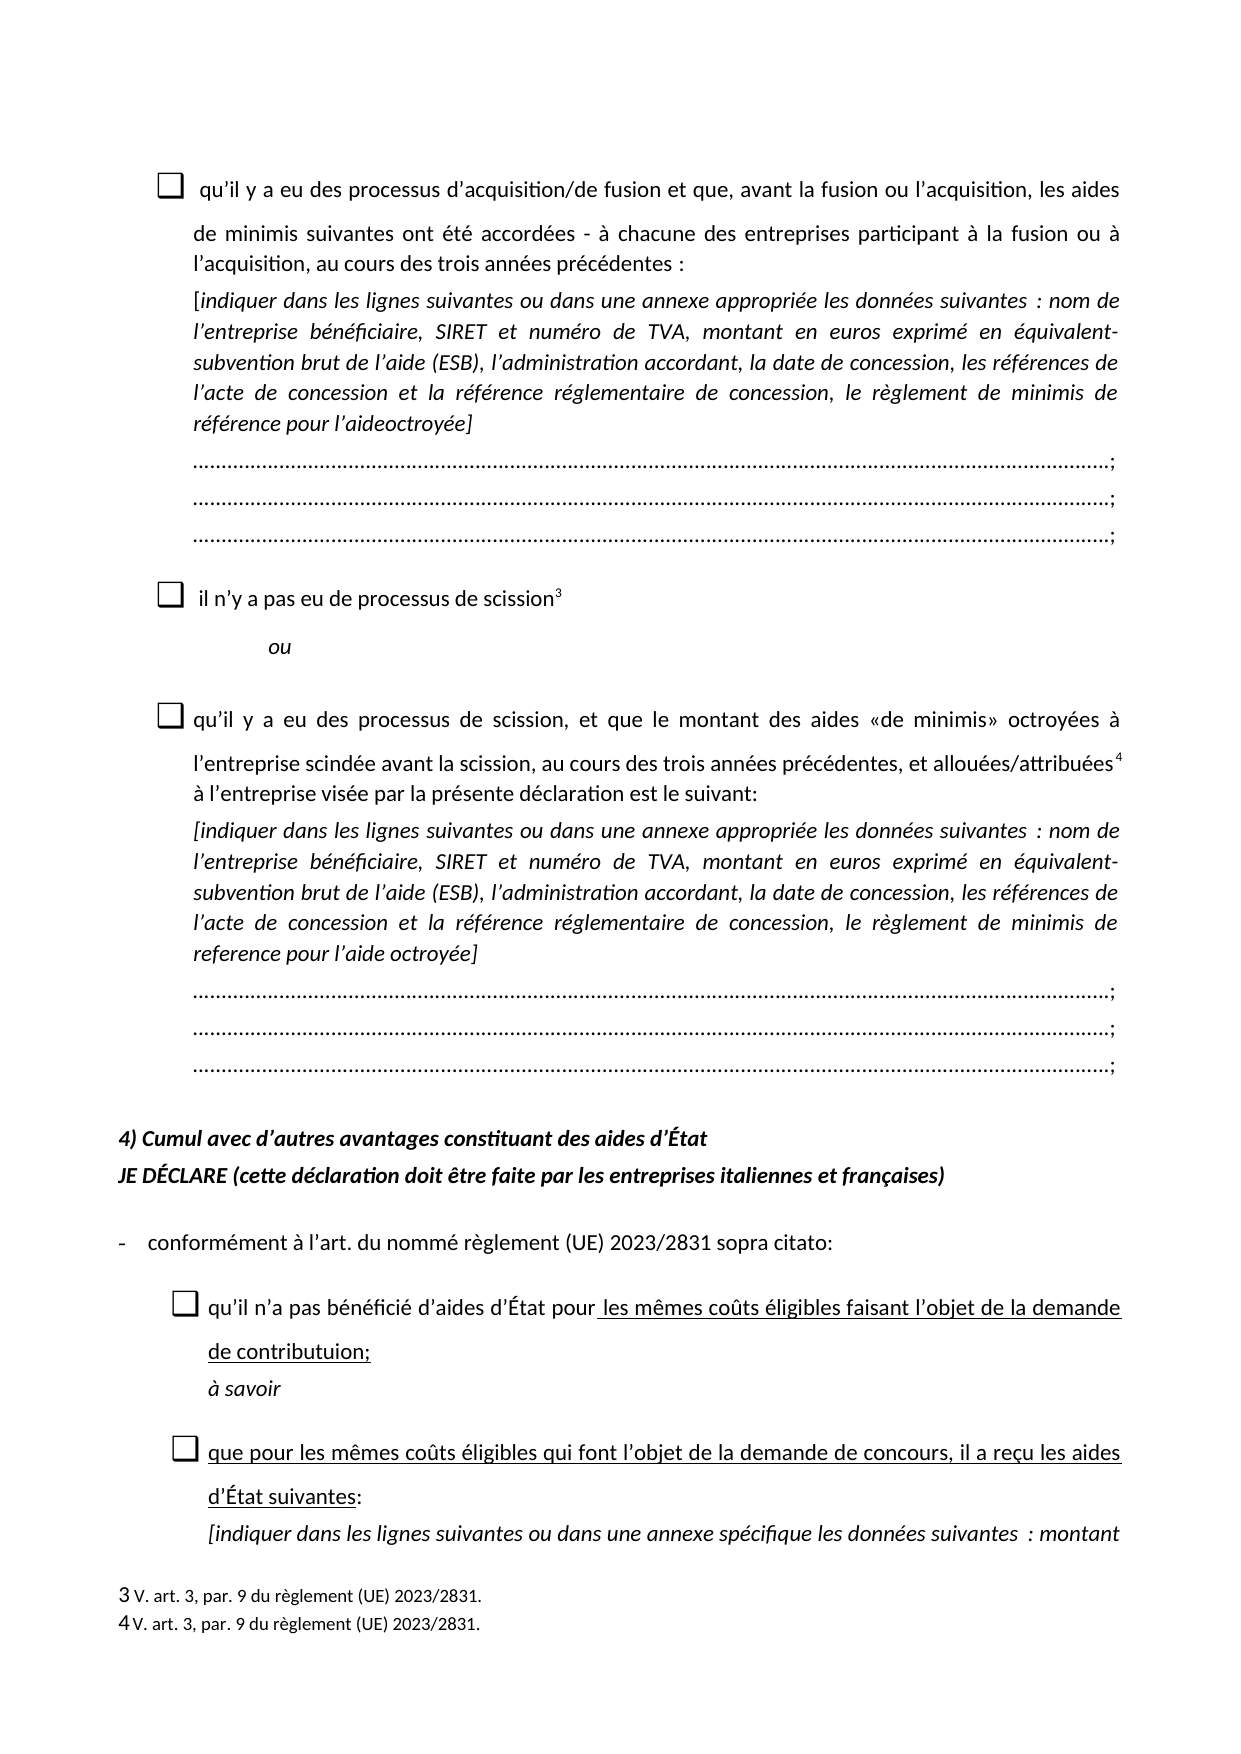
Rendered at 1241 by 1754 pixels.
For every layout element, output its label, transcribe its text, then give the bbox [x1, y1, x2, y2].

subtitle JE DÉCLARE (cette déclaration doit être faite par les entreprises italiennes et françaises) [118, 1161, 1122, 1189]
text ou [118, 632, 1122, 660]
text [indiquer dans les lignes suivantes ou dans une annexe appropriée les données suivantes : nom de l’entreprise bénéficiaire, SIRET et numéro de TVA, montant en euros exprimé en équivalent-subvention brut de l’aide (ESB), l’administration accordant, la date de concession, les références de l’acte de concession et la référence réglementaire de concession, le règlement de minimis de reference pour l’aide octroyée] [193, 816, 1122, 967]
list qu’il y a eu des processus d’acquisition/de fusion et que, avant la fusion ou l’acquisition, les aides de minimis suivantes ont été accordées - à chacune des entreprises participant à la fusion ou à l’acquisition, au cours des trois années précédentes : [156, 148, 1122, 277]
text [indiquer dans les lignes suivantes ou dans une annexe appropriée les données suivantes : nom de l’entreprise bénéficiaire, SIRET et numéro de TVA, montant en euros exprimé en équivalent-subvention brut de l’aide (ESB), l’administration accordant, la date de concession, les références de l’acte de concession et la référence réglementaire de concession, le règlement de minimis de référence pour l’aideoctroyée] [193, 286, 1122, 437]
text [208, 1519, 1122, 1547]
text à savoir [208, 1374, 1122, 1402]
list il n’y a pas eu de processus de scission [156, 557, 1122, 626]
list qu’il n’a pas bénéficié d’aides d’État pour les mêmes coûts éligibles faisant l’objet de la demande de contributuion; [170, 1266, 1122, 1365]
list conformément à l’art. du nommé règlement (UE) 2023/2831 sopra citato: [118, 1226, 1122, 1257]
list qu’il y a eu des processus de scission, et que le montant des aides «de minimis» octroyées à l’entreprise scindée avant la scission, au cours des trois années précédentes, et allouées/attribuées à l’entreprise visée par la présente déclaration est le suivant: [156, 678, 1122, 807]
list que pour les mêmes coûts éligibles qui font l’objet de la demande de concours, il a reçu les aides d’État suivantes: [170, 1411, 1122, 1510]
subtitle 4) Cumul avec d’autres avantages constituant des aides d’État [118, 1124, 1122, 1152]
